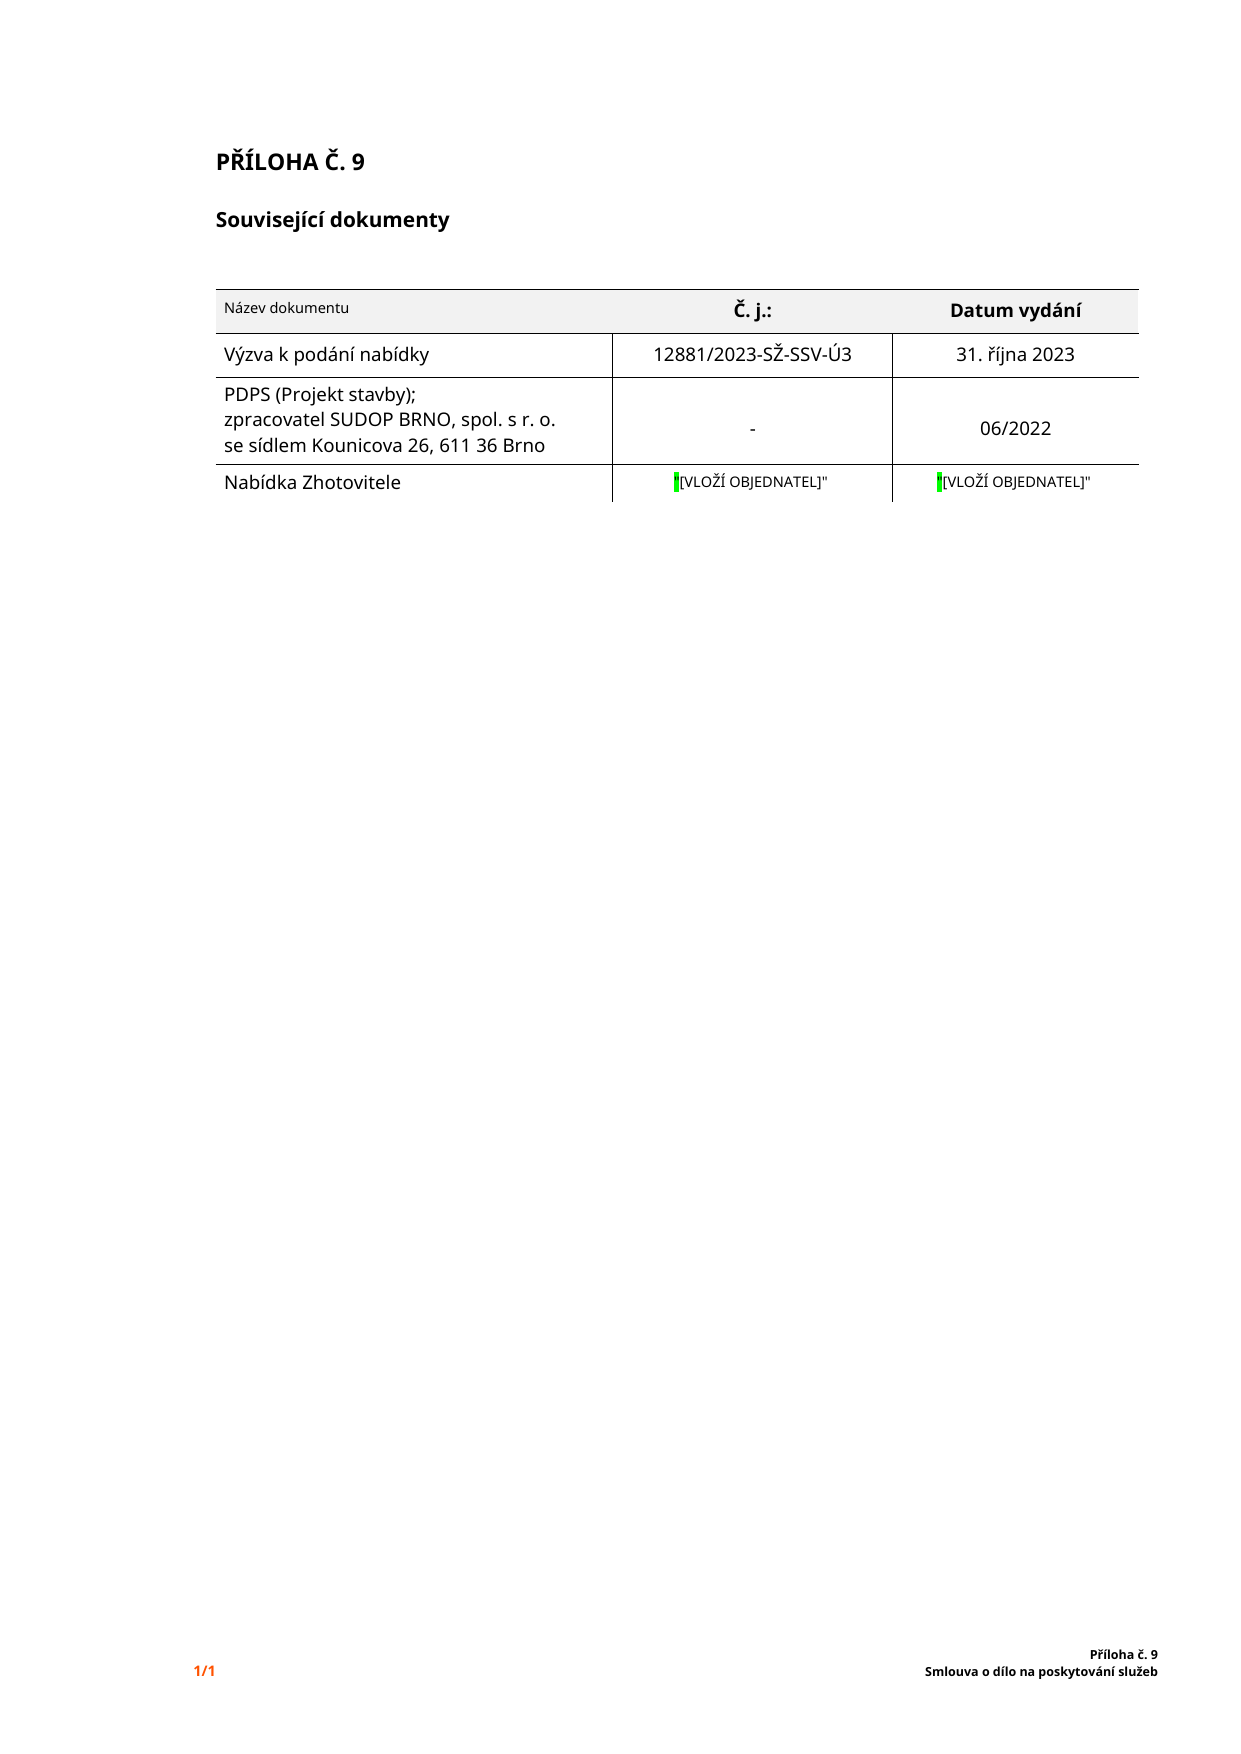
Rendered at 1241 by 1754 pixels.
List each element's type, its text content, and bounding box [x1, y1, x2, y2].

text Související dokumenty [216, 205, 1122, 233]
table_header Č. j.: [612, 290, 893, 333]
table_cell Nabídka Zhotovitele [216, 465, 612, 502]
table_cell Výzva k podání nabídky [216, 334, 612, 377]
table_cell 12881/2023-SŽ-SSV-Ú3 [613, 334, 892, 377]
table_cell PDPS (Projekt stavby); zpracovatel SUDOP BRNO, spol. s r. o. se sídlem Kounicova 26, 611 36 Brno [216, 378, 612, 463]
table_header Datum vydání [893, 290, 1138, 333]
table_cell - [613, 378, 892, 463]
table_cell 31. října 2023 [893, 334, 1138, 377]
table_cell 06/2022 [893, 378, 1138, 463]
table_cell [613, 465, 892, 502]
table_header Název dokumentu [216, 290, 612, 333]
text Příloha č. 9 [216, 146, 1122, 177]
table_cell [893, 465, 1138, 502]
